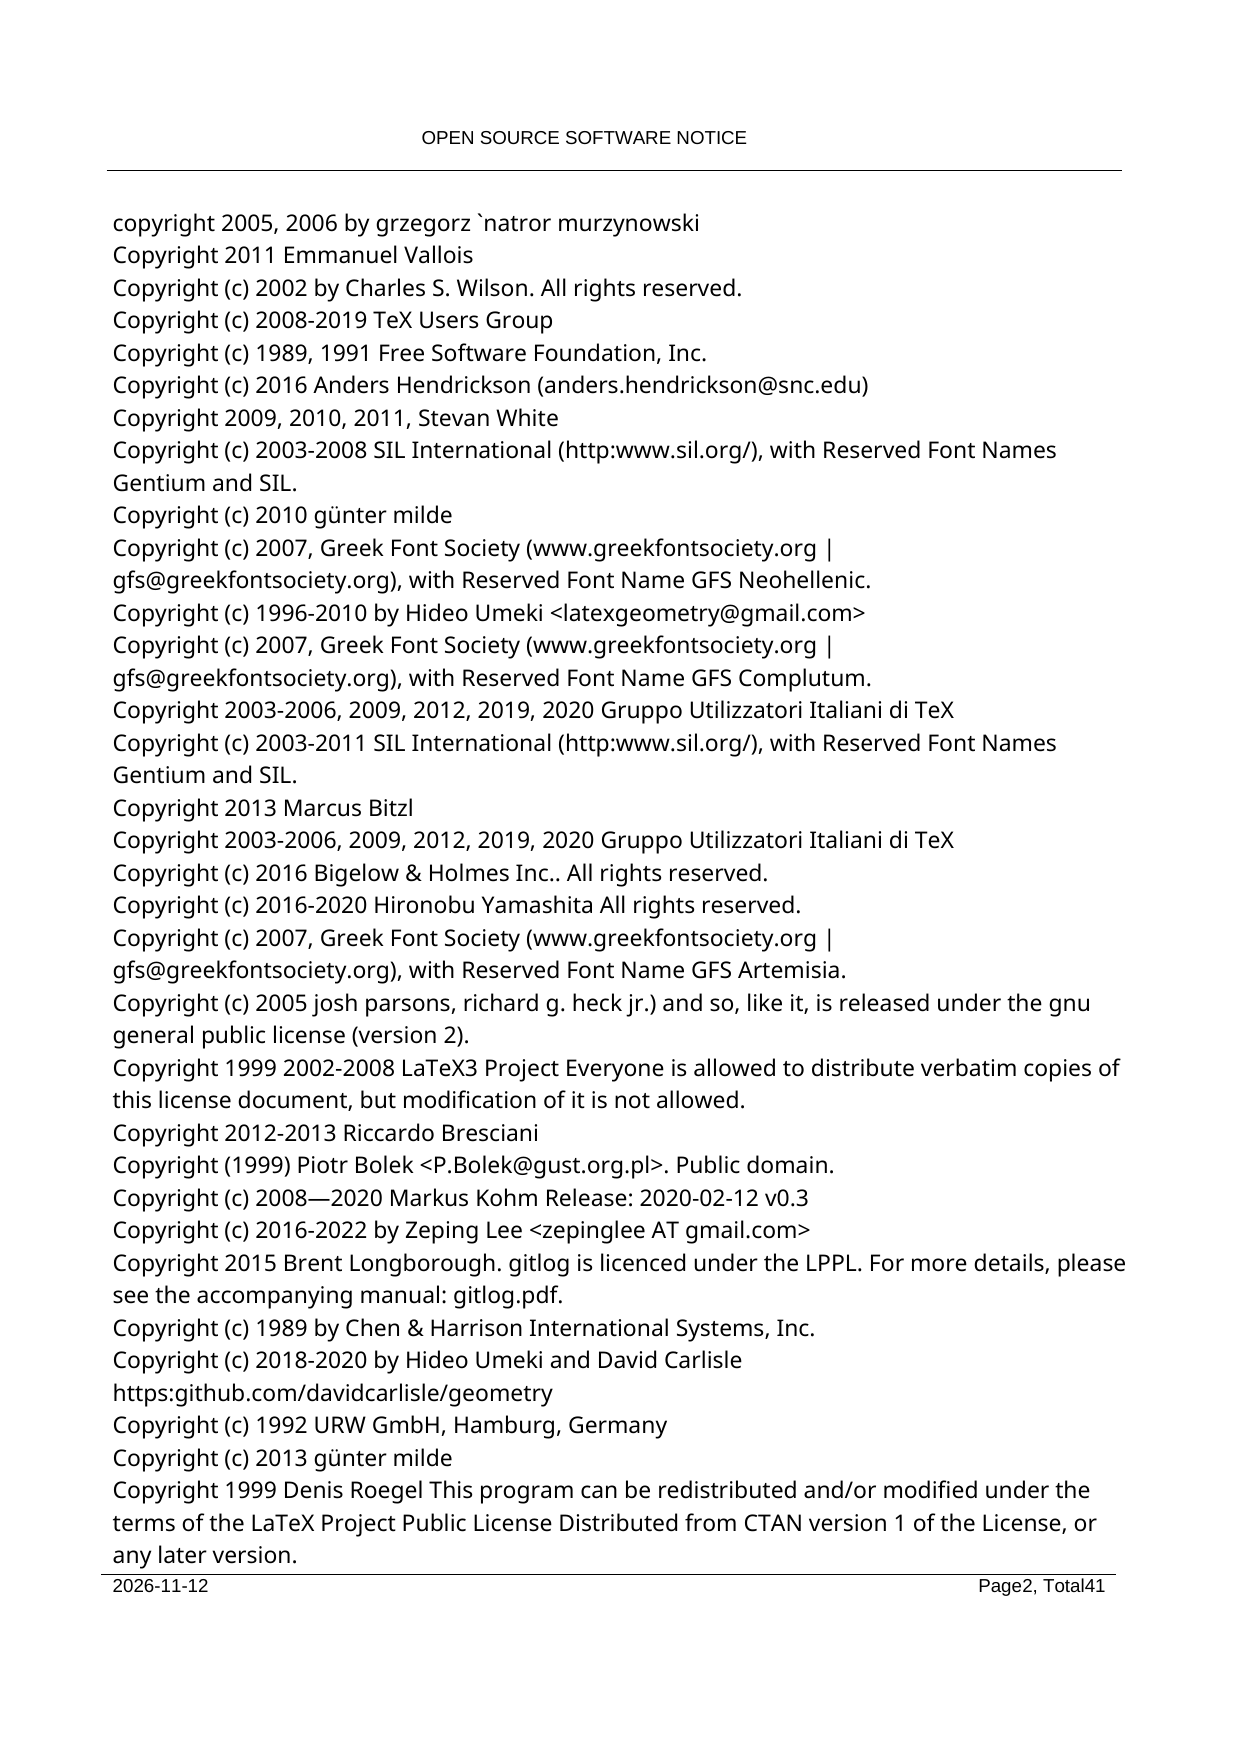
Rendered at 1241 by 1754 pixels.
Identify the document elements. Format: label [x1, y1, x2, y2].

text [112, 206, 1128, 1571]
